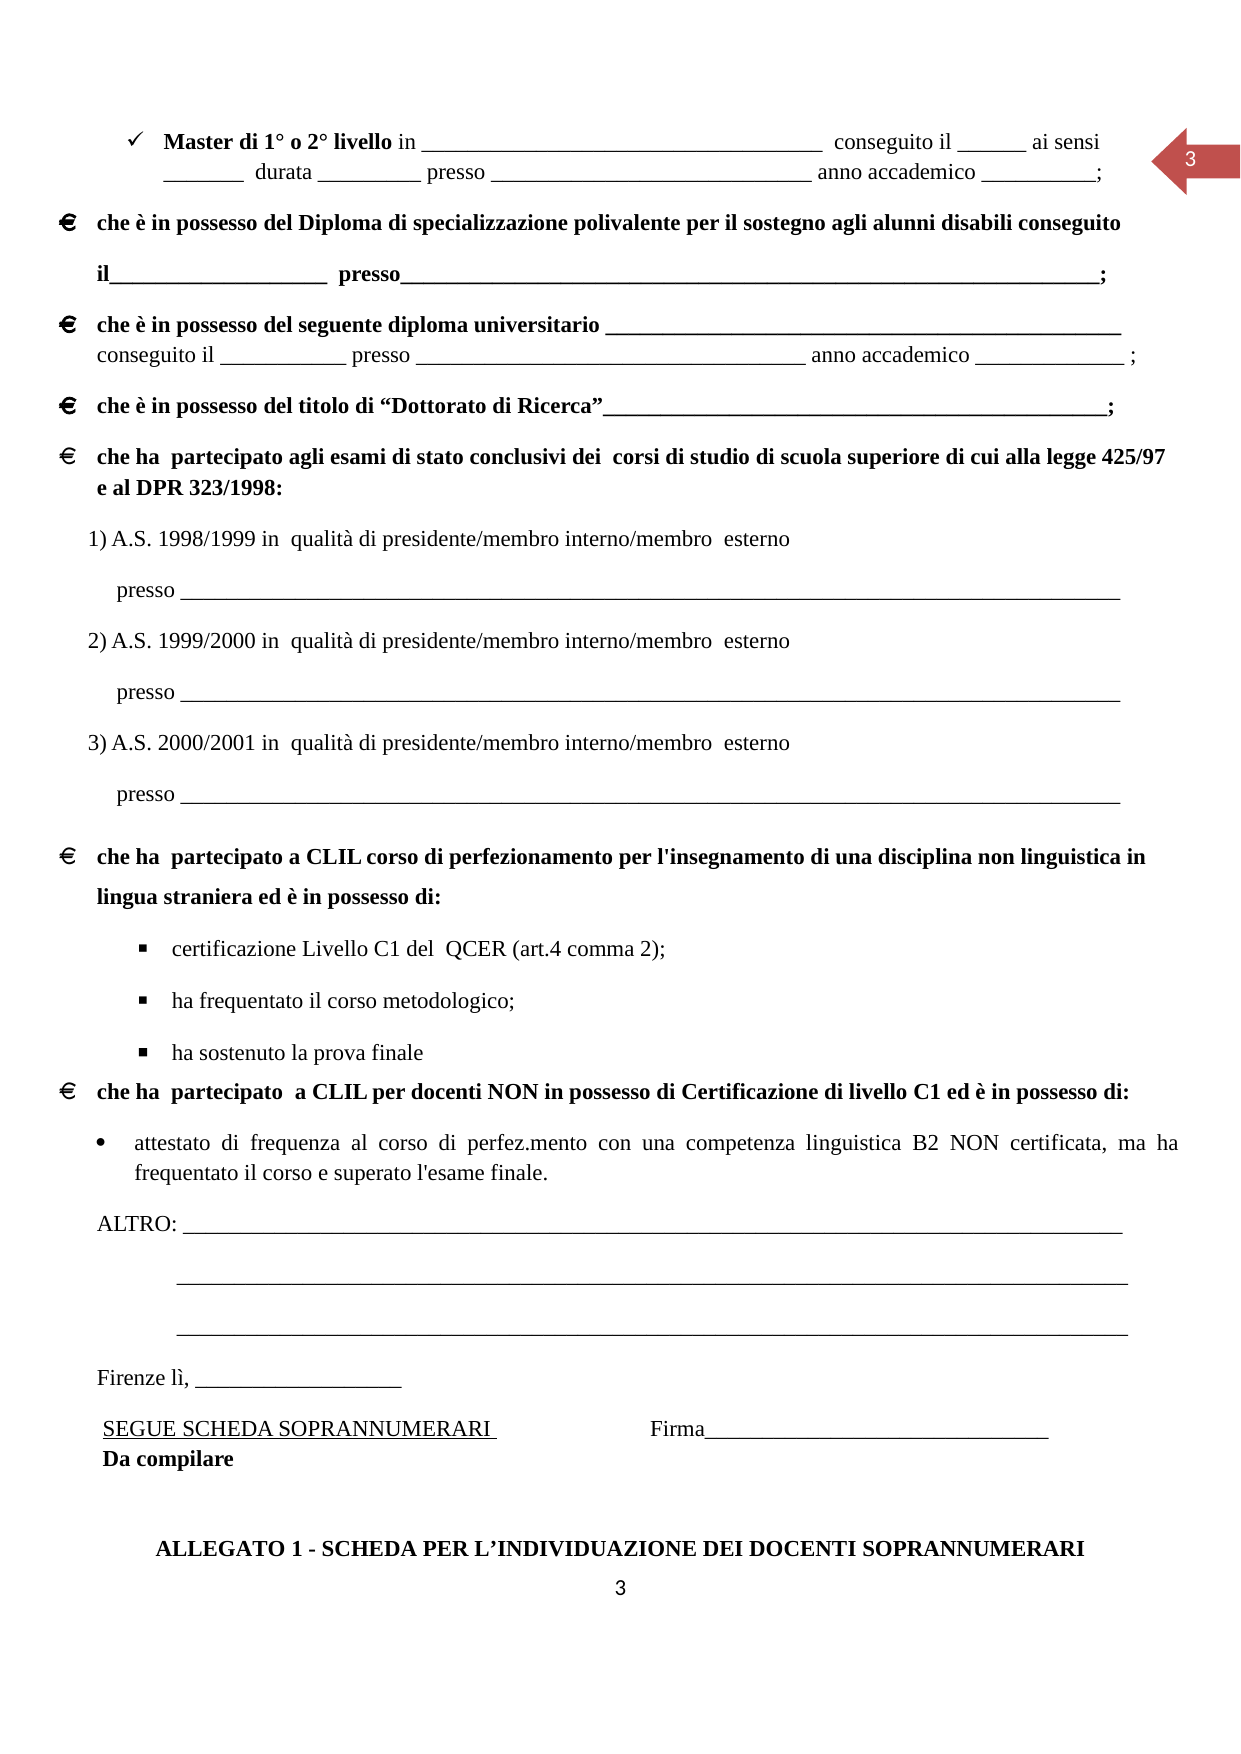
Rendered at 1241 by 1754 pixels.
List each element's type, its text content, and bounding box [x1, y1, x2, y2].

text ALTRO: __________________________________________________________________________________ [59, 1211, 1181, 1237]
text SEGUE SCHEDA SOPRANNUMERARI Firma______________________________ [65, 1415, 1175, 1441]
list che ha partecipato a CLIL per docenti NON in possesso di Certificazione di livello C1 ed è in possesso di: [59, 1078, 1181, 1104]
text ___________________________________________________________________________________ [59, 1313, 1181, 1339]
text 1) A.S. 1998/1999 in qualità di presidente/membro interno/membro esterno [59, 524, 1181, 551]
text il___________________ presso_____________________________________________________________; [97, 260, 1181, 286]
text Da compilare [65, 1445, 1175, 1471]
list Master di 1° o 2° livello in ___________________________________ conseguito il ______ ai sensi _______ durata _________ presso ____________________________ anno accademico __________; [126, 128, 1181, 184]
text presso __________________________________________________________________________________ [59, 576, 1181, 602]
list attestato di frequenza al corso di perfez.mento con una competenza linguistica B2 NON certificata, ma ha frequentato il corso e superato l'esame finale. [97, 1129, 1181, 1186]
list ha sostenuto la prova finale [134, 1039, 1181, 1065]
text presso __________________________________________________________________________________ [59, 780, 1181, 806]
list che è in possesso del Diploma di specializzazione polivalente per il sostegno agli alunni disabili conseguito [59, 209, 1181, 235]
text ALLEGATO 1 - SCHEDA PER L’INDIVIDUAZIONE DEI DOCENTI SOPRANNUMERARI [59, 1536, 1181, 1562]
text 2) A.S. 1999/2000 in qualità di presidente/membro interno/membro esterno [59, 627, 1181, 653]
list che ha partecipato agli esami di stato conclusivi dei corsi di studio di scuola superiore di cui alla legge 425/97 e al DPR 323/1998: [59, 443, 1181, 500]
text presso __________________________________________________________________________________ [59, 678, 1181, 704]
text 3) A.S. 2000/2001 in qualità di presidente/membro interno/membro esterno [59, 729, 1181, 755]
list certificazione Livello C1 del QCER (art.4 comma 2); [134, 935, 1181, 961]
list che è in possesso del seguente diploma universitario _____________________________________________ conseguito il ___________ presso __________________________________ anno accademico _____________ ; [59, 311, 1181, 368]
text ___________________________________________________________________________________ [59, 1262, 1181, 1288]
text Firenze lì, __________________ [59, 1364, 1181, 1390]
list ha frequentato il corso metodologico; [134, 987, 1181, 1013]
list che ha partecipato a CLIL corso di perfezionamento per l'insegnamento di una disciplina non linguistica in lingua straniera ed è in possesso di: [59, 843, 1181, 909]
list che è in possesso del titolo di “Dottorato di Ricerca”____________________________________________; [59, 392, 1181, 419]
